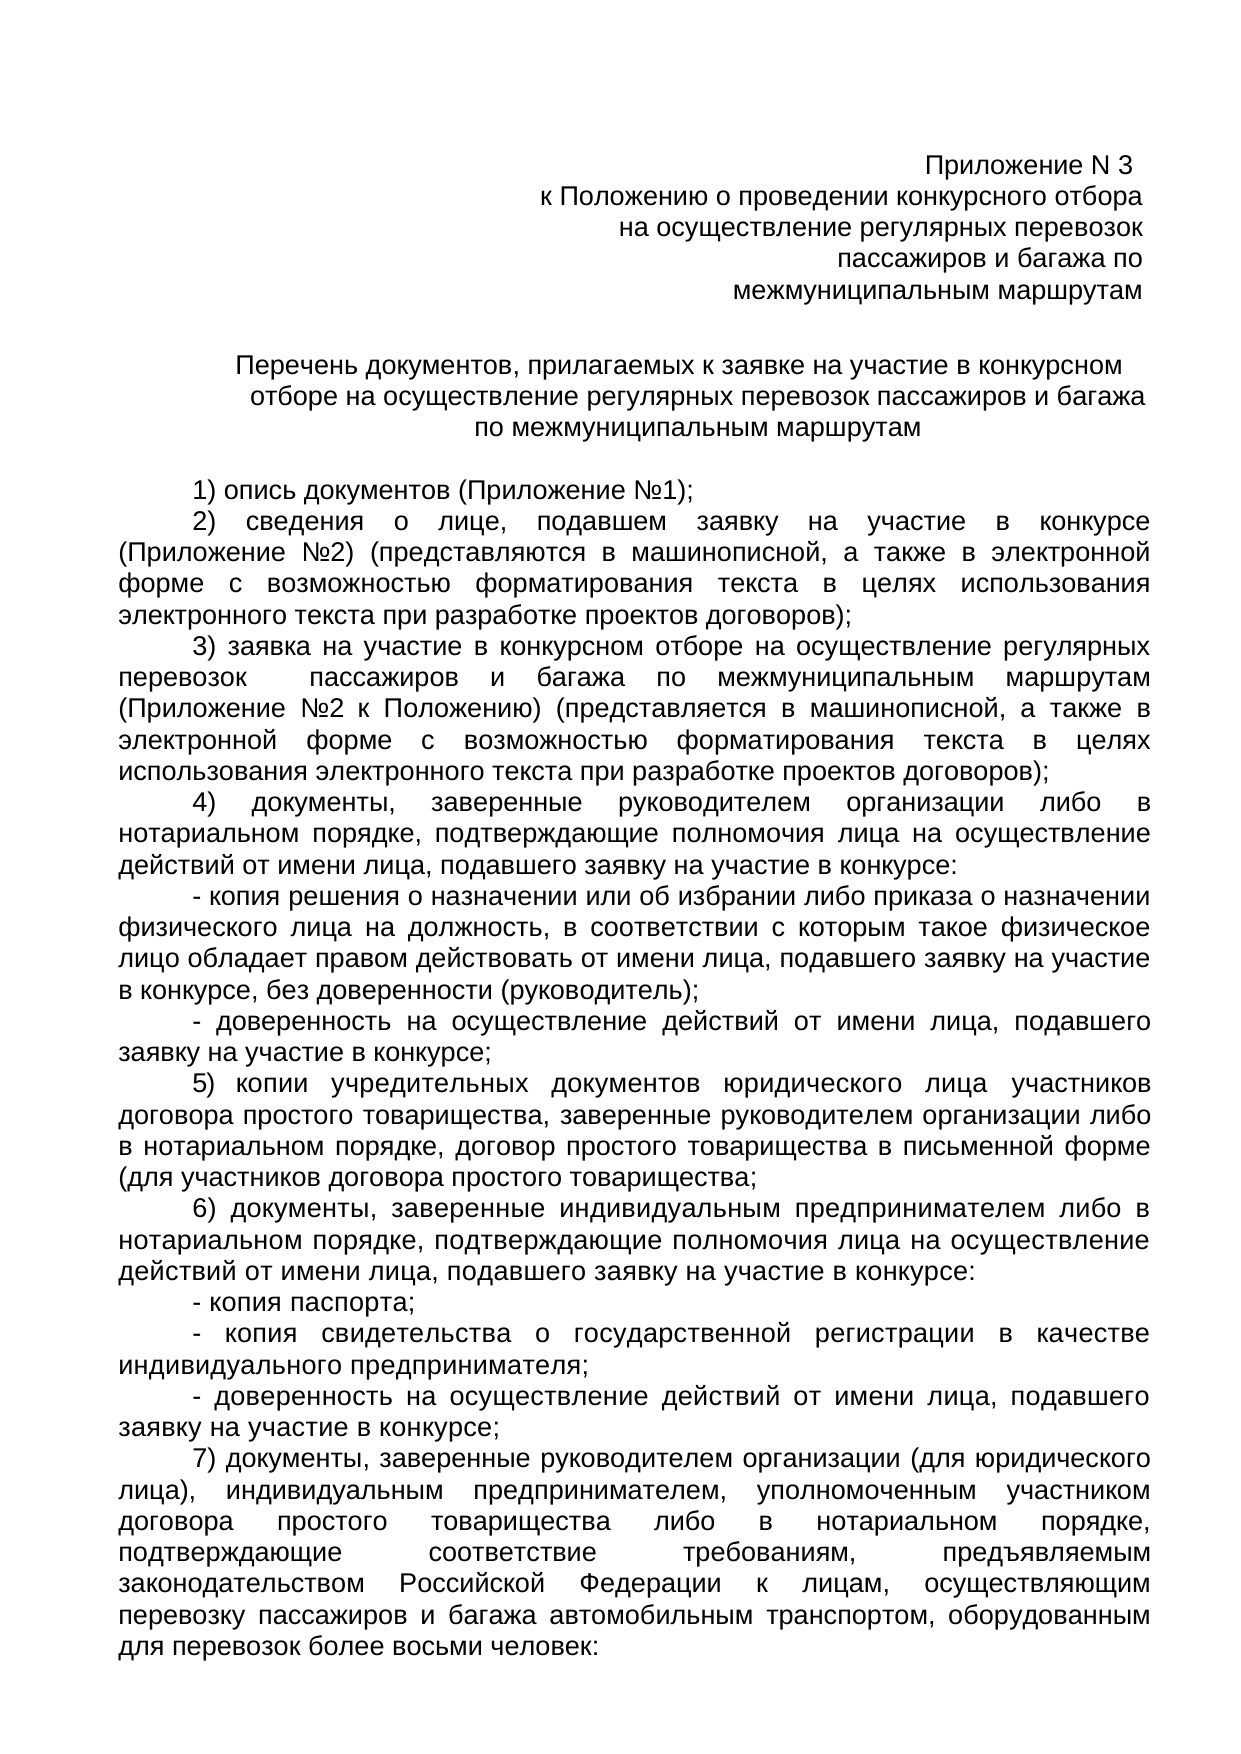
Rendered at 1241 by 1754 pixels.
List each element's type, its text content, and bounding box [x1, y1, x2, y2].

text 1) опись документов (Приложение №1); [118, 474, 1152, 505]
text 5) копии учредительных документов юридического лица участников договора простого товарищества, заверенные руководителем организации либо в нотариальном порядке, договор простого товарищества в письменной форме (для участников договора простого товарищества; [118, 1067, 1152, 1192]
text 7) документы, заверенные руководителем организации (для юридического лица), индивидуальным предпринимателем, уполномоченным участником договора простого товарищества либо в нотариальном порядке, подтверждающие соответствие требованиям, предъявляемым законодательством Российской Федерации к лицам, осуществляющим перевозку пассажиров и багажа автомобильным транспортом, оборудованным для перевозок более восьми человек: [118, 1442, 1152, 1661]
text - доверенность на осуществление действий от имени лица, подавшего заявку на участие в конкурсе; [118, 1380, 1152, 1442]
text - копия паспорта; [118, 1286, 1152, 1317]
text 3) заявка на участие в конкурсном отборе на осуществление регулярных перевозок пассажиров и багажа по межмуниципальным маршрутам (Приложение №2 к Положению) (представляется в машинописной, а также в электронной форме с возможностью форматирования текста в целях использования электронного текста при разработке проектов договоров); [118, 630, 1152, 786]
text 6) документы, заверенные индивидуальным предпринимателем либо в нотариальном порядке, подтверждающие полномочия лица на осуществление действий от имени лица, подавшего заявку на участие в конкурсе: [118, 1192, 1152, 1286]
text - копия свидетельства о государственной регистрации в качестве индивидуального предпринимателя; [118, 1317, 1152, 1380]
text 2) сведения о лице, подавшем заявку на участие в конкурсе (Приложение №2) (представляются в машинописной, а также в электронной форме с возможностью форматирования текста в целях использования электронного текста при разработке проектов договоров); [118, 505, 1152, 630]
text к Положению о проведении конкурсного отбора [118, 180, 1143, 211]
text на осуществление регулярных перевозок [118, 211, 1143, 242]
text - копия решения о назначении или об избрании либо приказа о назначении физического лица на должность, в соответствии с которым такое физическое лицо обладает правом действовать от имени лица, подавшего заявку на участие в конкурсе, без доверенности (руководитель); [118, 880, 1152, 1005]
text 4) документы, заверенные руководителем организации либо в нотариальном порядке, подтверждающие полномочия лица на осуществление действий от имени лица, подавшего заявку на участие в конкурсе: [118, 786, 1152, 880]
text Перечень документов, прилагаемых к заявке на участие в конкурсном отборе на осуществление регулярных перевозок пассажиров и багажа по межмуниципальным маршрутам [207, 349, 1152, 442]
text Приложение N 3 [118, 149, 1152, 180]
text пассажиров и багажа по [118, 242, 1143, 274]
text межмуниципальным маршрутам [118, 274, 1143, 305]
text - доверенность на осуществление действий от имени лица, подавшего заявку на участие в конкурсе; [118, 1005, 1152, 1067]
